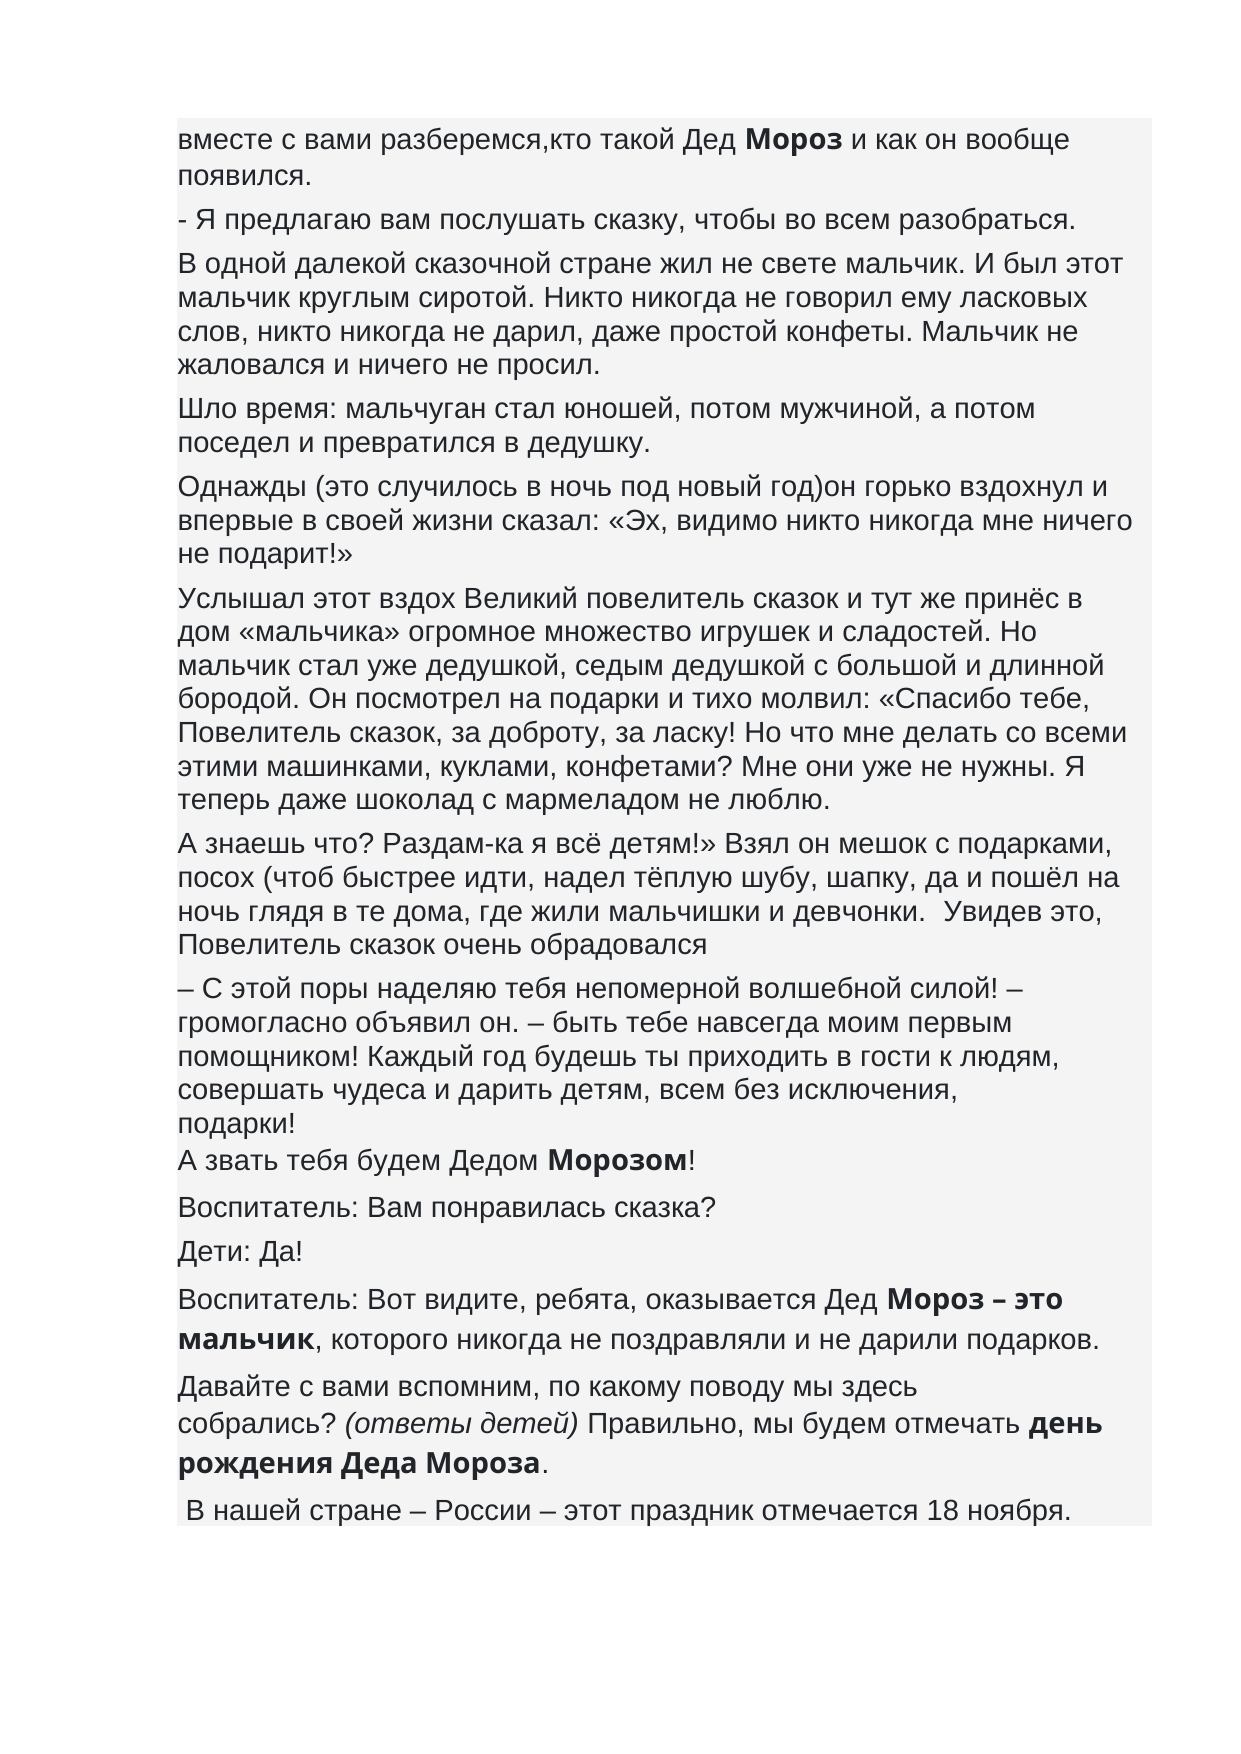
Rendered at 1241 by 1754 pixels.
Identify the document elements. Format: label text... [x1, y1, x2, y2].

text Давайте с вами вспомним, по какому поводу мы здесь собрались? (ответы детей) Правильно, мы будем отмечать день рождения Деда Мороза. [177, 1369, 1152, 1482]
text – С этой поры наделяю тебя непомерной волшебной силой! – громогласно объявил он. – быть тебе навсегда моим первым помощником! Каждый год будешь ты приходить в гости к людям, совершать чудеса и дарить детям, всем без исключения, подарки! А звать тебя будем Дедом Морозом! [177, 972, 1152, 1179]
text Шло время: мальчуган стал юношей, потом мужчиной, а потом поседел и превратился в дедушку. [177, 392, 1152, 459]
text А знаешь что? Раздам-ка я всё детям!» Взял он мешок с подарками, посох (чтоб быстрее идти, надел тёплую шубу, шапку, да и пошёл на ночь глядя в те дома, где жили мальчишки и девчонки. Увидев это, Повелитель сказок очень обрадовался [177, 827, 1152, 961]
text Воспитатель: Вам понравилась сказка? [177, 1190, 1152, 1223]
text В одной далекой сказочной стране жил не свете мальчик. И был этот мальчик круглым сиротой. Никто никогда не говорил ему ласковых слов, никто никогда не дарил, даже простой конфеты. Мальчик не жаловался и ничего не просил. [177, 247, 1152, 381]
text Воспитатель: Вот видите, ребята, оказывается Дед Мороз – это мальчик, которого никогда не поздравляли и не дарили подарков. [177, 1278, 1152, 1358]
text Дети: Да! [177, 1234, 1152, 1268]
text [177, 118, 1152, 191]
text Услышал этот вздох Великий повелитель сказок и тут же принёс в дом «мальчика» огромное множество игрушек и сладостей. Но мальчик стал уже дедушкой, седым дедушкой с большой и длинной бородой. Он посмотрел на подарки и тихо молвил: «Спасибо тебе, Повелитель сказок, за доброту, за ласку! Но что мне делать со всеми этими машинками, куклами, конфетами? Мне они уже не нужны. Я теперь даже шоколад с мармеладом не люблю. [177, 581, 1152, 816]
text Однажды (это случилось в ночь под новый год)он горько вздохнул и впервые в своей жизни сказал: «Эх, видимо никто никогда мне ничего не подарит!» [177, 469, 1152, 570]
text - Я предлагаю вам послушать сказку, чтобы во всем разобраться. [177, 202, 1152, 236]
text В нашей стране – России – этот праздник отмечается 18 ноября. [177, 1492, 1152, 1526]
